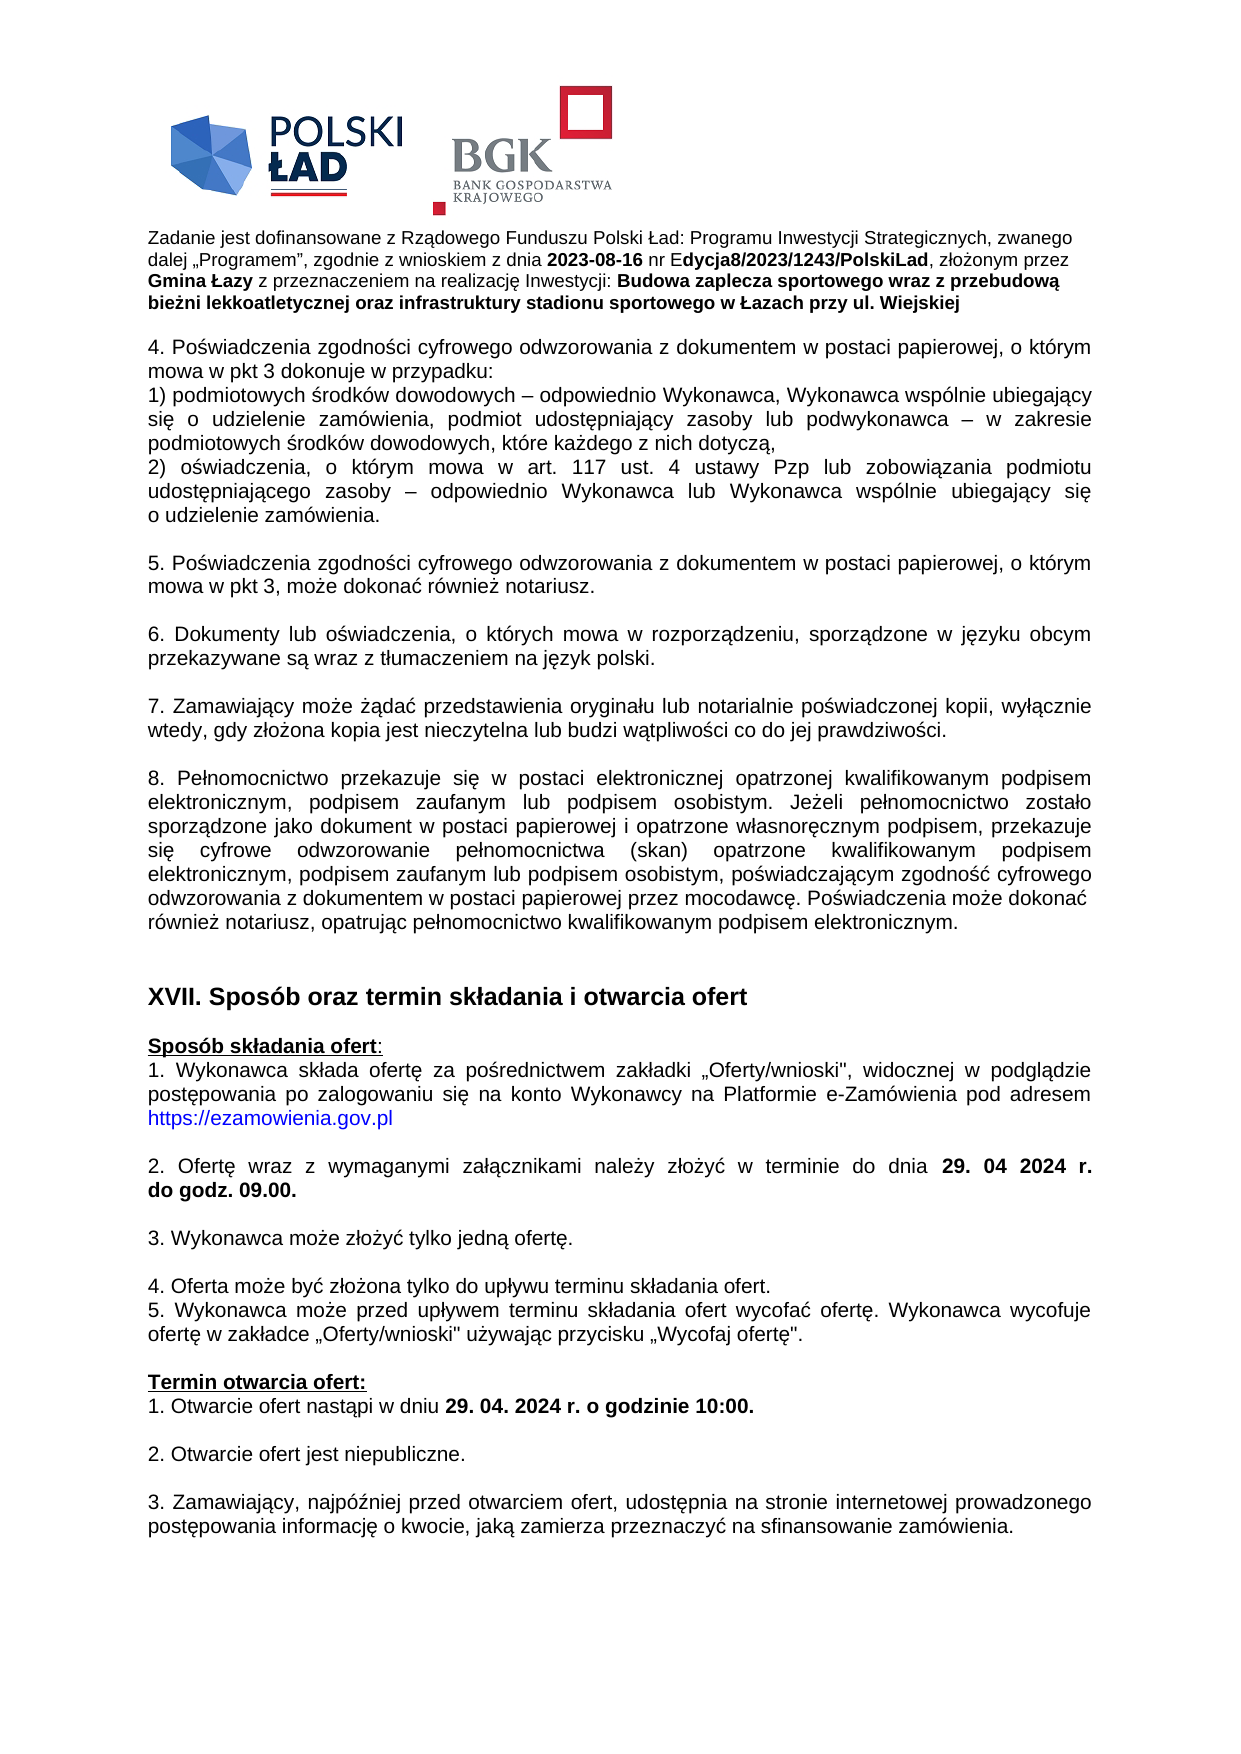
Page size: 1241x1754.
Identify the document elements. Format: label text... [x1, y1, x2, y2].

text 2. Otwarcie ofert jest niepubliczne. [148, 1442, 1093, 1466]
text 1. Otwarcie ofert nastąpi w dniu 29. 04. 2024 r. o godzinie 10:00. [148, 1394, 1093, 1418]
text 3. Zamawiający, najpóźniej przed otwarciem ofert, udostępnia na stronie internetowej prowadzonego postępowania informację o kwocie, jaką zamierza przeznaczyć na sfinansowanie zamówienia. [148, 1489, 1093, 1537]
text 1) podmiotowych środków dowodowych – odpowiednio Wykonawca, Wykonawca wspólnie ubiegający się o udzielenie zamówienia, podmiot udostępniający zasoby lub podwykonawca – w zakresie podmiotowych środków dowodowych, które każdego z nich dotyczą, [148, 383, 1093, 454]
text 3. Wykonawca może złożyć tylko jedną ofertę. [148, 1226, 1093, 1250]
text 8. Pełnomocnictwo przekazuje się w postaci elektronicznej opatrzonej kwalifikowanym podpisem elektronicznym, podpisem zaufanym lub podpisem osobistym. Jeżeli pełnomocnictwo zostało sporządzone jako dokument w postaci papierowej i opatrzone własnoręcznym podpisem, przekazuje się cyfrowe odwzorowanie pełnomocnictwa (skan) opatrzone kwalifikowanym podpisem elektronicznym, podpisem zaufanym lub podpisem osobistym, poświadczającym zgodność cyfrowego odwzorowania z dokumentem w postaci papierowej przez mocodawcę. Poświadczenia może dokonać [148, 766, 1093, 910]
text również notariusz, opatrując pełnomocnictwo kwalifikowanym podpisem elektronicznym. [148, 910, 1093, 934]
text 5. Poświadczenia zgodności cyfrowego odwzorowania z dokumentem w postaci papierowej, o którym mowa w pkt 3, może dokonać również notariusz. [148, 550, 1093, 598]
text 2) oświadczenia, o którym mowa w art. 117 ust. 4 ustawy Pzp lub zobowiązania podmiotu udostępniającego zasoby – odpowiednio Wykonawca lub Wykonawca wspólnie ubiegający się o udzielenie zamówienia. [148, 454, 1093, 526]
text 5. Wykonawca może przed upływem terminu składania ofert wycofać ofertę. Wykonawca wycofuje ofertę w zakładce „Oferty/wnioski" używając przycisku „Wycofaj ofertę". [148, 1298, 1093, 1346]
text 2. Ofertę wraz z wymaganymi załącznikami należy złożyć w terminie do dnia 29. 04 2024 r. do godz. 09.00. [148, 1154, 1093, 1202]
text Sposób składania ofert: [148, 1034, 1093, 1058]
text 6. Dokumenty lub oświadczenia, o których mowa w rozporządzeniu, sporządzone w języku obcym przekazywane są wraz z tłumaczeniem na język polski. [148, 622, 1093, 670]
text 1. Wykonawca składa ofertę za pośrednictwem zakładki „Oferty/wnioski", widocznej w podglądzie postępowania po zalogowaniu się na konto Wykonawcy na Platformie e-Zamówienia pod adresem https://ezamowienia.gov.pl [148, 1058, 1093, 1130]
text Termin otwarcia ofert: [148, 1370, 1093, 1394]
text 7. Zamawiający może żądać przedstawienia oryginału lub notarialnie poświadczonej kopii, wyłącznie wtedy, gdy złożona kopia jest nieczytelna lub budzi wątpliwości co do jej prawdziwości. [148, 694, 1093, 742]
text 4. Oferta może być złożona tylko do upływu terminu składania ofert. [148, 1274, 1093, 1298]
text XVII. Sposób oraz termin składania i otwarcia ofert [148, 982, 1093, 1010]
text 4. Poświadczenia zgodności cyfrowego odwzorowania z dokumentem w postaci papierowej, o którym mowa w pkt 3 dokonuje w przypadku: [148, 335, 1093, 383]
